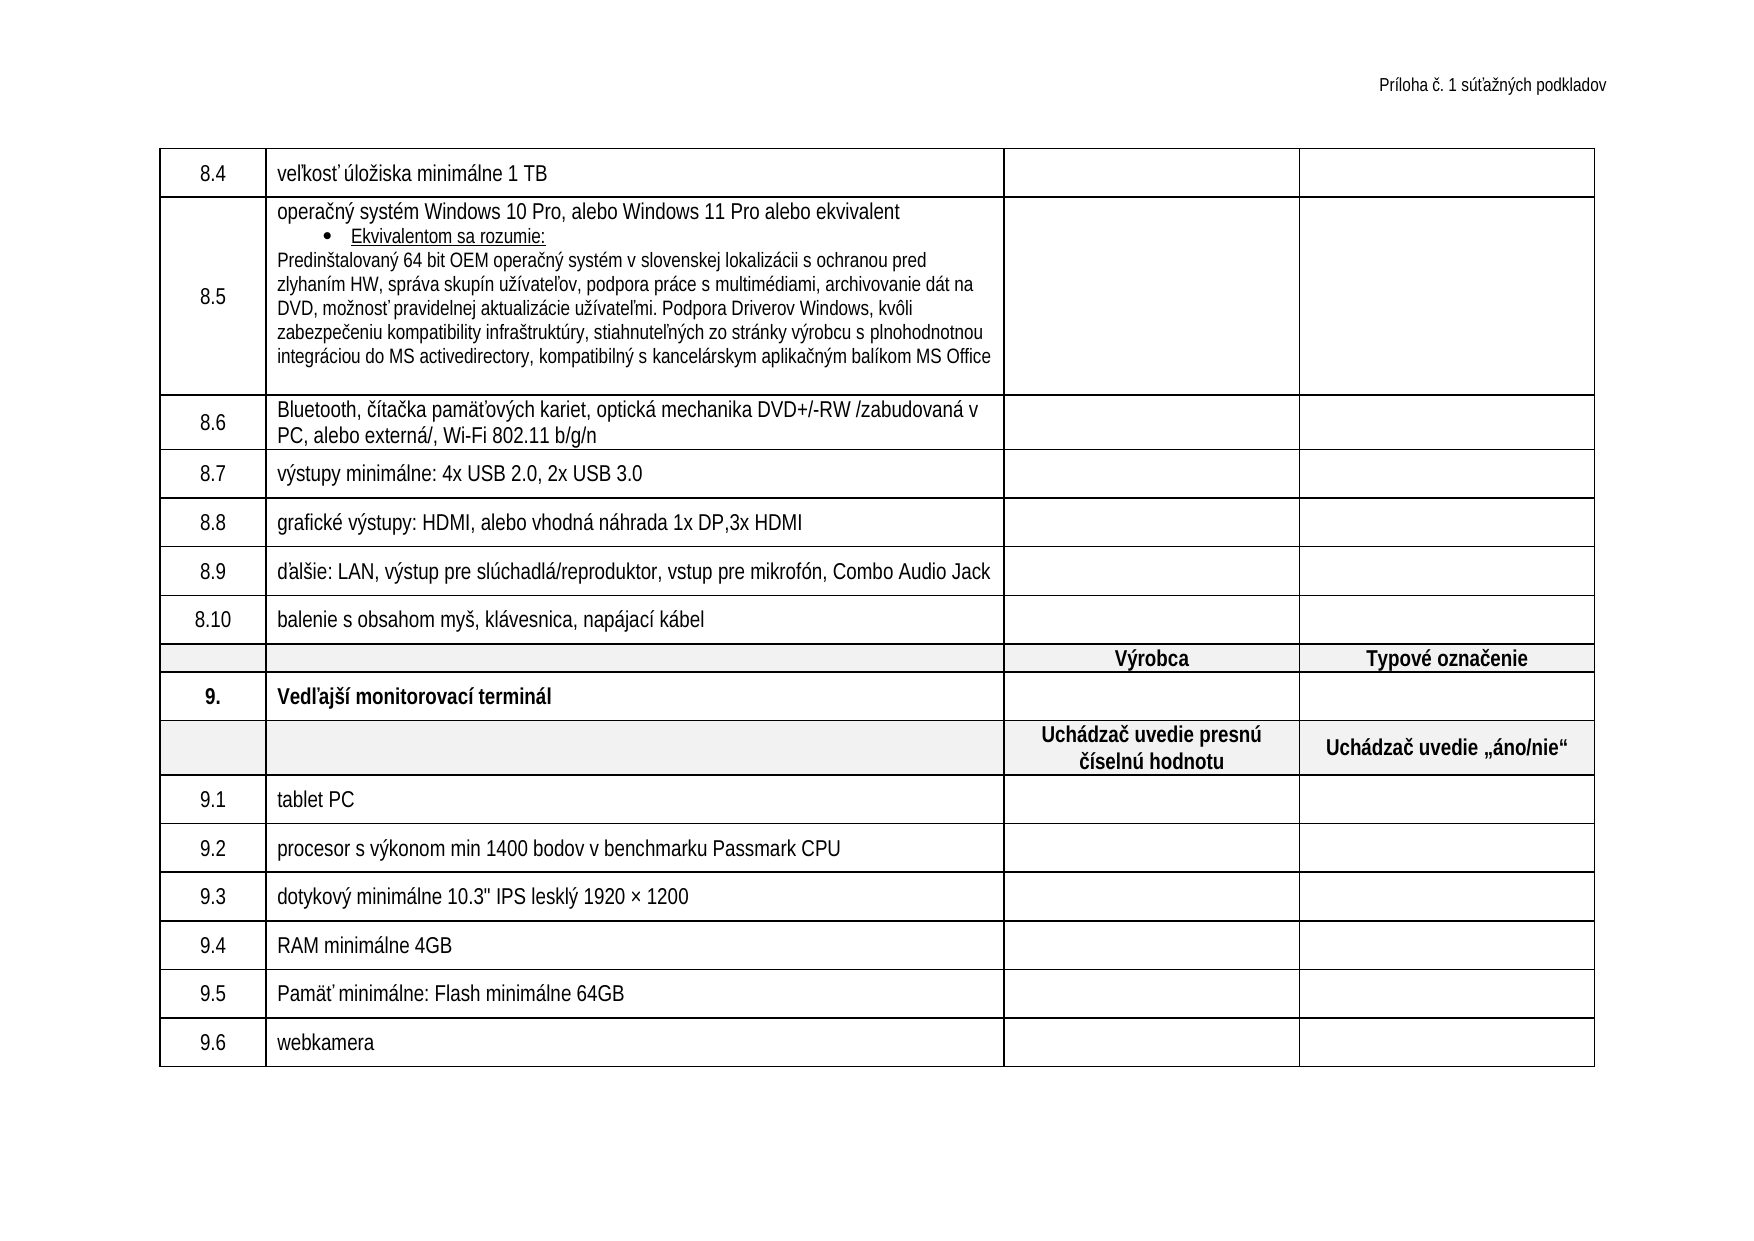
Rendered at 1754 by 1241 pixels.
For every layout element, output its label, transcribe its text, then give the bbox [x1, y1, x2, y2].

table_cell Uchádzač uvedie presnú číselnú hodnotu [1005, 721, 1299, 774]
table_cell [1300, 922, 1594, 968]
table_cell procesor s výkonom min 1400 bodov v benchmarku Passmark CPU [267, 824, 1003, 871]
table_cell grafické výstupy: HDMI, alebo vhodná náhrada 1x DP,3x HDMI [267, 499, 1003, 546]
table_cell RAM minimálne 4GB [267, 922, 1003, 968]
table_cell [1300, 450, 1594, 497]
table_cell Výrobca [1005, 645, 1299, 671]
table_cell [1300, 824, 1594, 871]
table_cell 8.5 [161, 198, 265, 394]
table_cell dotykový minimálne 10.3" IPS lesklý 1920 × 1200 [267, 873, 1003, 920]
table_cell [1005, 450, 1299, 497]
table_cell [267, 645, 1003, 671]
table_cell tablet PC [267, 776, 1003, 823]
table_cell Typové označenie [1300, 645, 1594, 671]
table_cell [1005, 673, 1299, 720]
table_cell [1005, 776, 1299, 823]
table_cell 8.10 [161, 596, 265, 643]
table_cell [1005, 970, 1299, 1017]
table_cell Pamäť minimálne: Flash minimálne 64GB [267, 970, 1003, 1017]
table_cell [1005, 198, 1299, 394]
table_cell Vedľajší monitorovací terminál [267, 673, 1003, 720]
table_cell 9.2 [161, 824, 265, 871]
table_cell 8.9 [161, 547, 265, 594]
table_cell [1300, 149, 1594, 196]
table_cell [1300, 396, 1594, 448]
table_cell [1300, 1019, 1594, 1066]
table_cell 9.6 [161, 1019, 265, 1066]
table_cell [161, 645, 265, 671]
table_cell operačný systém Windows 10 Pro, alebo Windows 11 Pro alebo ekvivalent Ekvivalentom sa rozumie: Predinštalovaný 64 bit OEM operačný systém v slovenskej lokalizácii s ochranou pred zlyhaním HW, správa skupín užívateľov, podpora práce s multimédiami, archivovanie dát na DVD, možnosť pravidelnej aktualizácie užívateľmi. Podpora Driverov Windows, kvôli zabezpečeniu kompatibility infraštruktúry, stiahnuteľných zo stránky výrobcu s plnohodnotnou integráciou do MS activedirectory, kompatibilný s kancelárskym aplikačným balíkom MS Office [267, 198, 1003, 394]
table_cell Uchádzač uvedie „áno/nie“ [1300, 721, 1594, 774]
table_cell webkamera [267, 1019, 1003, 1066]
table_cell 9. [161, 673, 265, 720]
table_cell [1005, 596, 1299, 643]
table_cell 9.5 [161, 970, 265, 1017]
table_cell [161, 721, 265, 774]
table_cell [1300, 198, 1594, 394]
table_cell 9.4 [161, 922, 265, 968]
table_cell 8.8 [161, 499, 265, 546]
table_cell 9.3 [161, 873, 265, 920]
table_cell [267, 721, 1003, 774]
table_cell 8.6 [161, 396, 265, 448]
table_cell [1005, 149, 1299, 196]
table_cell 8.4 [161, 149, 265, 196]
table_cell ďalšie: LAN, výstup pre slúchadlá/reproduktor, vstup pre mikrofón, Combo Audio Jack [267, 547, 1003, 594]
table_cell 8.7 [161, 450, 265, 497]
table_cell [1005, 396, 1299, 448]
table_cell [1005, 922, 1299, 968]
table_cell [1300, 776, 1594, 823]
table_cell [1005, 547, 1299, 594]
table_cell Bluetooth, čítačka pamäťových kariet, optická mechanika DVD+/-RW /zabudovaná v PC, alebo externá/, Wi-Fi 802.11 b/g/n [267, 396, 1003, 448]
table_cell [1300, 673, 1594, 720]
table_cell [1005, 873, 1299, 920]
table_cell [1300, 970, 1594, 1017]
table_cell 9.1 [161, 776, 265, 823]
table_cell balenie s obsahom myš, klávesnica, napájací kábel [267, 596, 1003, 643]
table_cell výstupy minimálne: 4x USB 2.0, 2x USB 3.0 [267, 450, 1003, 497]
table_cell [1005, 824, 1299, 871]
table_cell [1005, 499, 1299, 546]
table_cell [1300, 873, 1594, 920]
table_cell [1300, 547, 1594, 594]
table_cell [1300, 499, 1594, 546]
table_cell veľkosť úložiska minimálne 1 TB [267, 149, 1003, 196]
table_cell [1005, 1019, 1299, 1066]
table_cell [1300, 596, 1594, 643]
